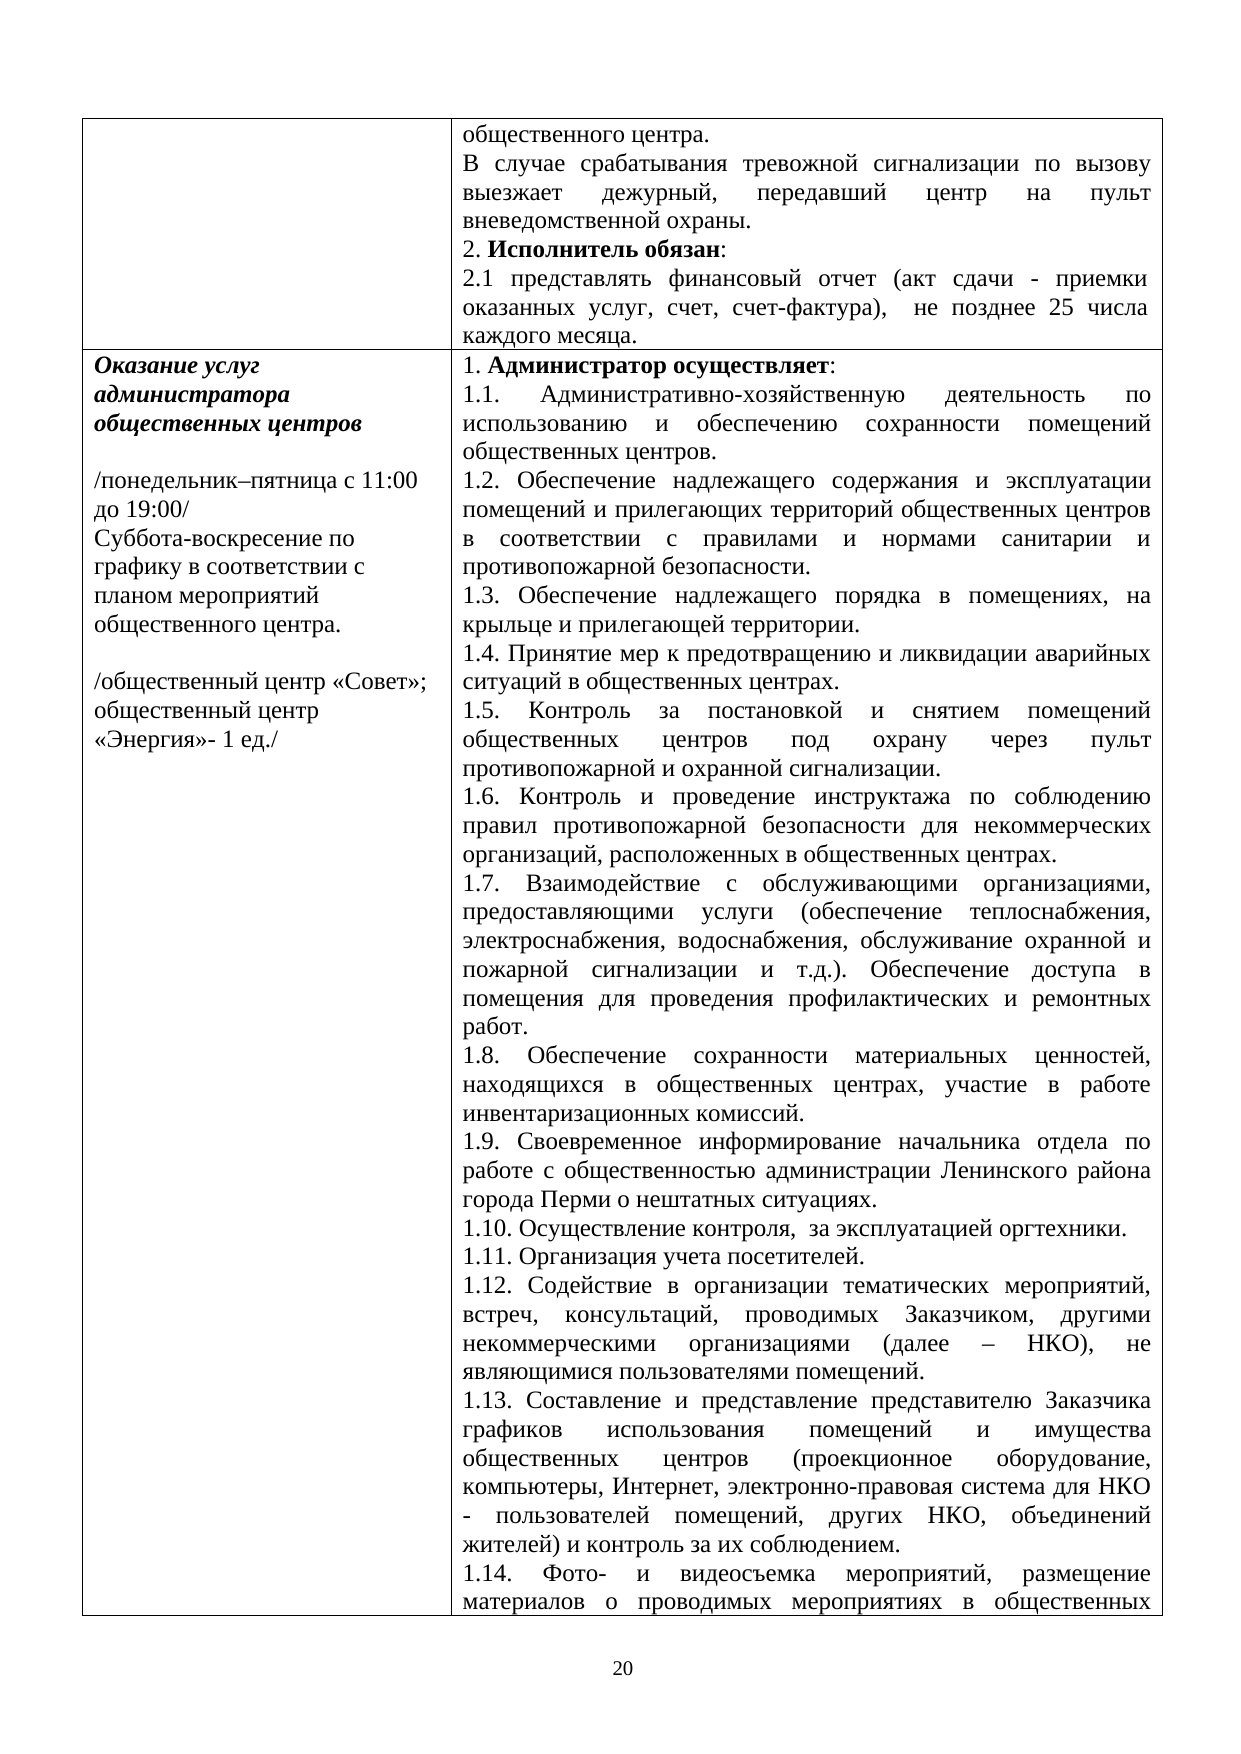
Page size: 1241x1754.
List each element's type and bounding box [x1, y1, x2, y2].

table_cell [452, 350, 1162, 1615]
table_cell [83, 350, 451, 1615]
table_cell [83, 119, 451, 349]
table_cell [452, 119, 1162, 349]
